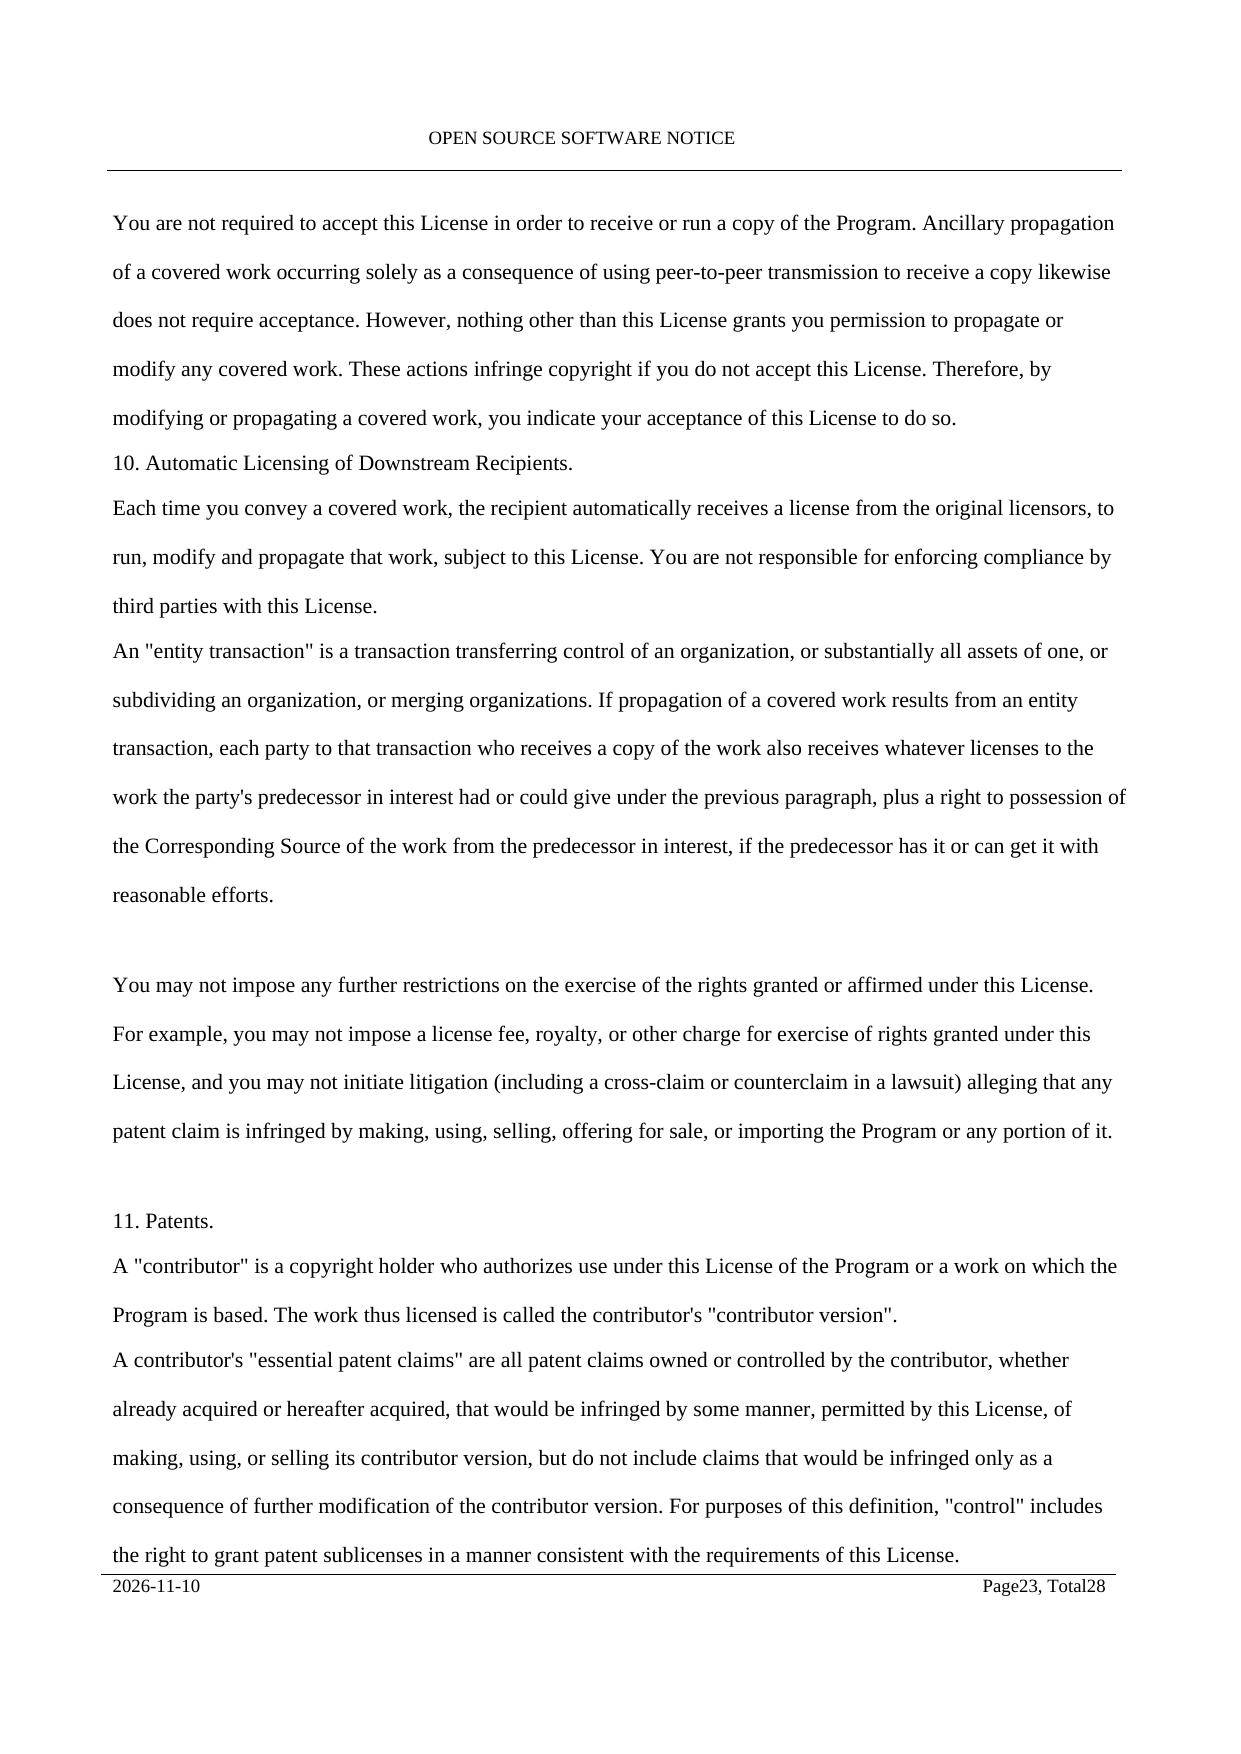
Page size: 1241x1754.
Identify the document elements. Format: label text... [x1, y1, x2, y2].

text A contributor's "essential patent claims" are all patent claims owned or controlled by the contributor, whether already acquired or hereafter acquired, that would be infringed by some manner, permitted by this License, of making, using, or selling its contributor version, but do not include claims that would be infringed only as a consequence of further modification of the contributor version. For purposes of this definition, "control" includes the right to grant patent sublicenses in a manner consistent with the requirements of this License. [112, 1343, 1128, 1571]
text Each time you convey a covered work, the recipient automatically receives a license from the original licensors, to run, modify and propagate that work, subject to this License. You are not responsible for enforcing compliance by third parties with this License. [112, 492, 1128, 622]
text 10. Automatic Licensing of Downstream Recipients. [112, 446, 1128, 479]
text You may not impose any further restrictions on the exercise of the rights granted or affirmed under this License. For example, you may not impose a license fee, royalty, or other charge for exercise of rights granted under this License, and you may not initiate litigation (including a cross-claim or counterclaim in a lawsuit) alleging that any patent claim is infringed by making, using, selling, offering for sale, or importing the Program or any portion of it. [112, 968, 1128, 1147]
text You are not required to accept this License in order to receive or run a copy of the Program. Ancillary propagation of a covered work occurring solely as a consequence of using peer-to-peer transmission to receive a copy likewise does not require acceptance. However, nothing other than this License grants you permission to propagate or modify any covered work. These actions infringe copyright if you do not accept this License. Therefore, by modifying or propagating a covered work, you indicate your acceptance of this License to do so. [112, 206, 1128, 434]
text An "entity transaction" is a transaction transferring control of an organization, or substantially all assets of one, or subdividing an organization, or merging organizations. If propagation of a covered work results from an entity transaction, each party to that transaction who receives a copy of the work also receives whatever licenses to the work the party's predecessor in interest had or could give under the previous paragraph, plus a right to possession of the Corresponding Source of the work from the predecessor in interest, if the predecessor has it or can get it with reasonable efforts. [112, 634, 1128, 910]
text A "contributor" is a copyright holder who authorizes use under this License of the Program or a work on which the Program is based. The work thus licensed is called the contributor's "contributor version". [112, 1250, 1128, 1331]
text 11. Patents. [112, 1204, 1128, 1237]
